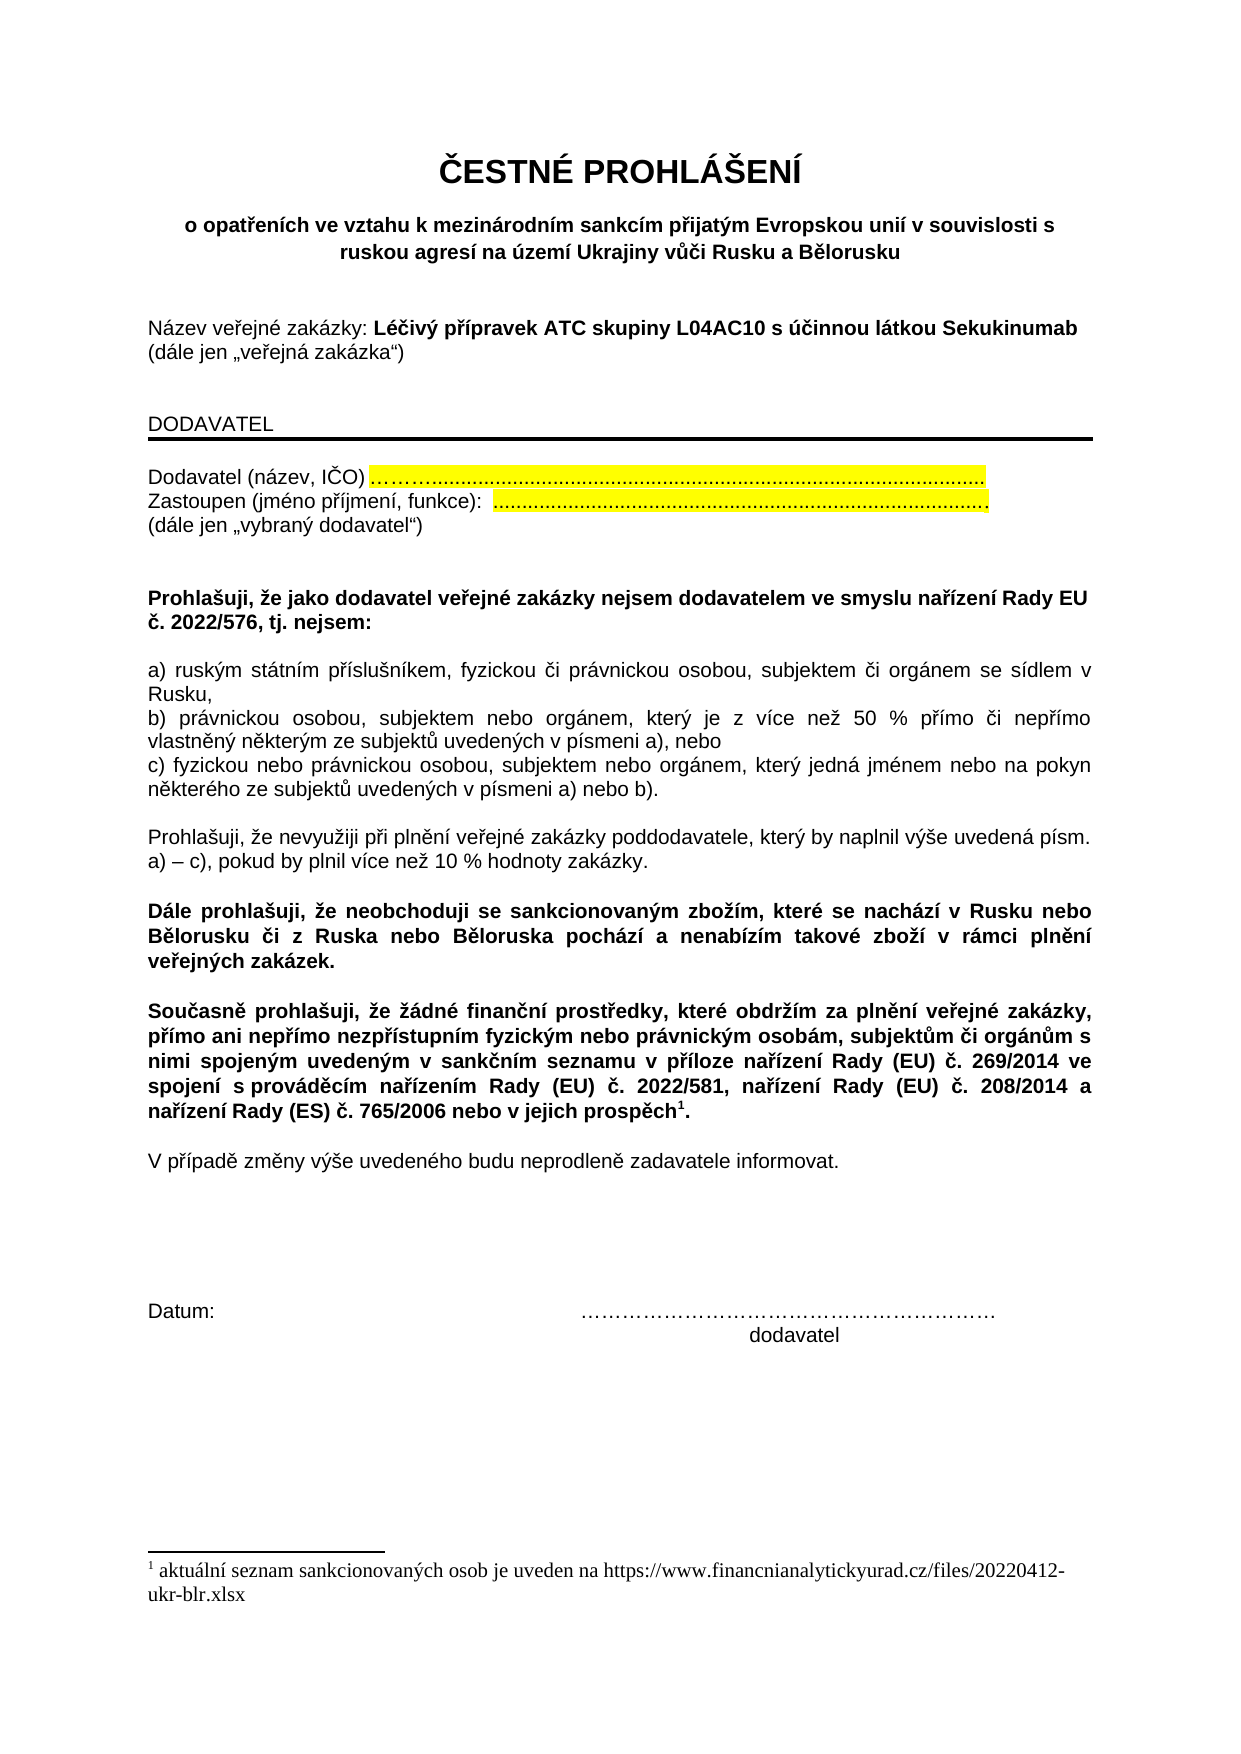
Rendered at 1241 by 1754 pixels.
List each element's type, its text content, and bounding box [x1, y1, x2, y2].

text o opatřeních ve vztahu k mezinárodním sankcím přijatým Evropskou unií v souvislosti s ruskou agresí na území Ukrajiny vůči Rusku a Bělorusku [148, 213, 1093, 264]
subtitle Současně prohlašuji, že žádné finanční prostředky, které obdržím za plnění veřejné zakázky, přímo ani nepřímo nezpřístupním fyzickým nebo právnickým osobám, subjektům či orgánům s nimi spojeným uvedeným v sankčním seznamu v příloze nařízení Rady (EU) č. 269/2014 ve spojení s prováděcím nařízením Rady (EU) č. 2022/581, nařízení Rady (EU) č. 208/2014 a nařízení Rady (ES) č. 765/2006 nebo v jejich prospěch. [148, 998, 1093, 1123]
subtitle V případě změny výše uvedeného budu neprodleně zadavatele informovat. [148, 1148, 1093, 1173]
text Zastoupen (jméno příjmení, funkce): ...................................................................................... [148, 488, 1093, 513]
subtitle Dále prohlašuji, že neobchoduji se sankcionovaným zbožím, které se nachází v Rusku nebo Bělorusku či z Ruska nebo Běloruska pochází a nenabízím takové zboží v rámci plnění veřejných zakázek. [148, 898, 1093, 973]
text a) ruským státním příslušníkem, fyzickou či právnickou osobou, subjektem či orgánem se sídlem v Rusku, [148, 657, 1093, 705]
text b) právnickou osobou, subjektem nebo orgánem, který je z více než 50 % přímo či nepřímo vlastněný některým ze subjektů uvedených v písmeni a), nebo [148, 705, 1093, 753]
subtitle Datum: …………………………………………………… [148, 1298, 1093, 1323]
text Název veřejné zakázky: Léčivý přípravek ATC skupiny L04AC10 s účinnou látkou Sekukinumab (dále jen „veřejná zakázka“) [148, 316, 1093, 363]
text Dodavatel (název, IČO) ………................................................................................................ [148, 464, 1093, 488]
list dodavatel [664, 1323, 1196, 1347]
subtitle ČESTNÉ PROHLÁŠENÍ [148, 164, 1093, 189]
text Prohlašuji, že nevyužiji při plnění veřejné zakázky poddodavatele, který by naplnil výše uvedená písm. a) – c), pokud by plnil více než 10 % hodnoty zakázky. [148, 825, 1093, 873]
text (dále jen „vybraný dodavatel“) [148, 513, 1093, 537]
text Prohlašuji, že jako dodavatel veřejné zakázky nejsem dodavatelem ve smyslu nařízení Rady EU č. 2022/576, tj. nejsem: [148, 586, 1093, 633]
text c) fyzickou nebo právnickou osobou, subjektem nebo orgánem, který jedná jménem nebo na pokyn některého ze subjektů uvedených v písmeni a) nebo b). [148, 753, 1093, 801]
text DODAVATEL [148, 411, 1093, 437]
